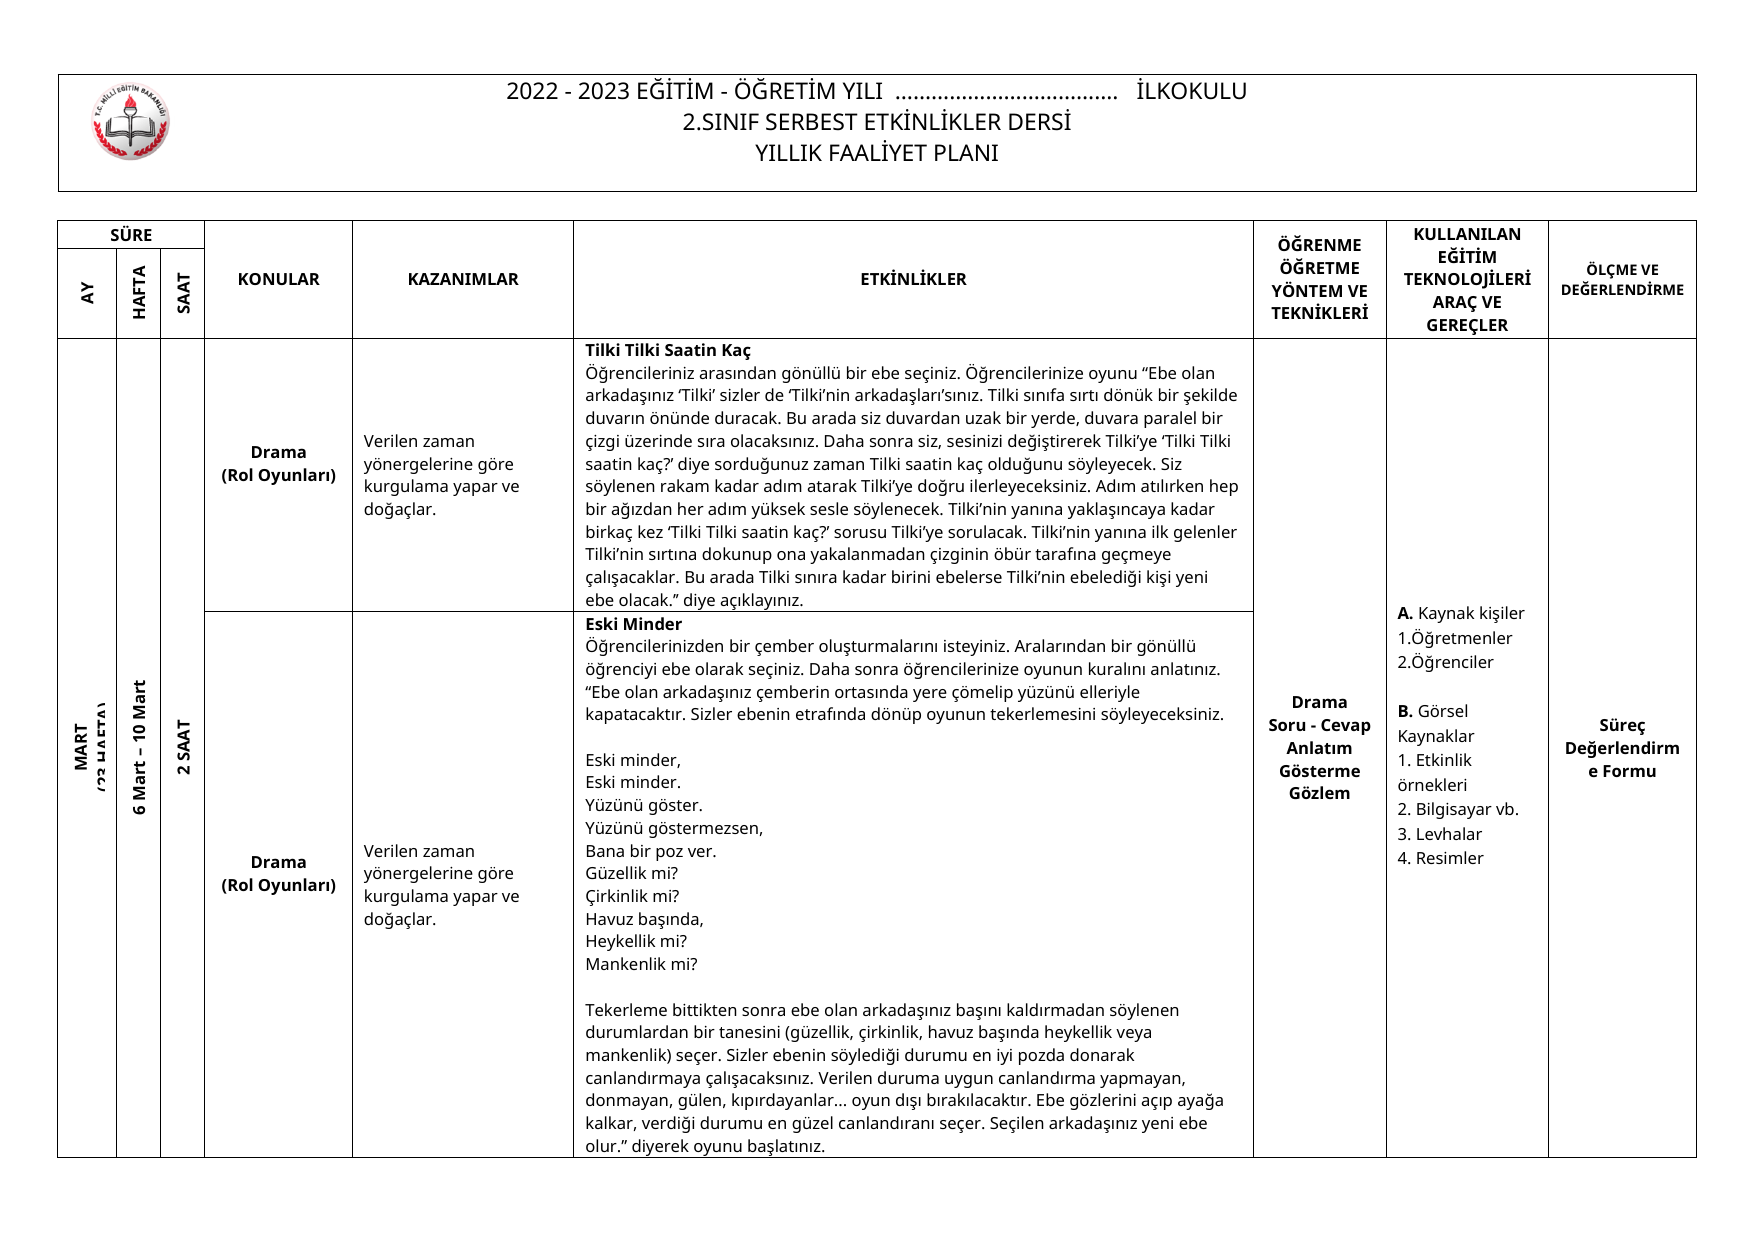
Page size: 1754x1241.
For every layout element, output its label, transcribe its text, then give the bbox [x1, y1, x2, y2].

picture [85, 77, 175, 167]
table_cell Tilki Tilki Saatin Kaç Öğrencileriniz arasından gönüllü bir ebe seçiniz. Öğrencilerinize oyunu “Ebe olan arkadaşınız ‘Tilki’ sizler de ‘Tilki’nin arkadaşları’sınız. Tilki sınıfa sırtı dönük bir şekilde duvarın önünde duracak. Bu arada siz duvardan uzak bir yerde, duvara paralel bir çizgi üzerinde sıra olacaksınız. Daha sonra siz, sesinizi değiştirerek Tilki’ye ‘Tilki Tilki saatin kaç?’ diye sorduğunuz zaman Tilki saatin kaç olduğunu söyleyecek. Siz söylenen rakam kadar adım atarak Tilki’ye doğru ilerleyeceksiniz. Adım atılırken hep bir ağızdan her adım yüksek sesle söylenecek. Tilki’nin yanına yaklaşıncaya kadar birkaç kez ‘Tilki Tilki saatin kaç?’ sorusu Tilki’ye sorulacak. Tilki’nin yanına ilk gelenler Tilki’nin sırtına dokunup ona yakalanmadan çizginin öbür tarafına geçmeye çalışacaklar. Bu arada Tilki sınıra kadar birini ebelerse Tilki’nin ebelediği kişi yeni ebe olacak.’’ diye açıklayınız. [574, 339, 1253, 611]
table_cell Drama (Rol Oyunları) [205, 612, 352, 1157]
table_cell AY [58, 249, 116, 338]
table_cell Eski Minder Öğrencilerinizden bir çember oluşturmalarını isteyiniz. Aralarından bir gönüllü öğrenciyi ebe olarak seçiniz. Daha sonra öğrencilerinize oyunun kuralını anlatınız. “Ebe olan arkadaşınız çemberin ortasında yere çömelip yüzünü elleriyle kapatacaktır. Sizler ebenin etrafında dönüp oyunun tekerlemesini söyleyeceksiniz. Eski minder, Eski minder. Yüzünü göster. Yüzünü göstermezsen, Bana bir poz ver. Güzellik mi? Çirkinlik mi? Havuz başında, Heykellik mi? Mankenlik mi? Tekerleme bittikten sonra ebe olan arkadaşınız başını kaldırmadan söylenen durumlardan bir tanesini (güzellik, çirkinlik, havuz başında heykellik veya mankenlik) seçer. Sizler ebenin söylediği durumu en iyi pozda donarak canlandırmaya çalışacaksınız. Verilen duruma uygun canlandırma yapmayan, donmayan, gülen, kıpırdayanlar... oyun dışı bırakılacaktır. Ebe gözlerini açıp ayağa kalkar, verdiği durumu en güzel canlandıranı seçer. Seçilen arkadaşınız yeni ebe olur.’’ diyerek oyunu başlatınız. [574, 612, 1253, 1157]
table_cell Süreç Değerlendirme Formu [1549, 339, 1696, 1157]
table_cell Verilen zaman yönergelerine göre kurgulama yapar ve doğaçlar. [353, 612, 573, 1157]
table_header ETKİNLİKLER [574, 221, 1253, 338]
table_cell HAFTA [117, 249, 160, 338]
table_cell A. Kaynak kişiler 1.Öğretmenler 2.Öğrenciler B. Görsel Kaynaklar 1. Etkinlik örnekleri 2. Bilgisayar vb. 3. Levhalar 4. Resimler [1387, 339, 1548, 1157]
table_cell 2 SAAT [161, 339, 204, 1157]
table_header SÜRE [58, 221, 204, 248]
table_cell Verilen zaman yönergelerine göre kurgulama yapar ve doğaçlar. [353, 339, 573, 611]
table_cell Drama (Rol Oyunları) [205, 339, 352, 611]
table_cell MART (23.HAFTA) [58, 339, 116, 1157]
table_header ÖLÇME VE DEĞERLENDİRME [1549, 221, 1696, 338]
table_cell Drama Soru - Cevap Anlatım Gösterme Gözlem [1254, 339, 1386, 1157]
table_header KULLANILAN EĞİTİM TEKNOLOJİLERİ ARAÇ VE GEREÇLER [1387, 221, 1548, 338]
table_header KAZANIMLAR [353, 221, 573, 338]
table_header KONULAR [205, 221, 352, 338]
table_cell 6 Mart – 10 Mart [117, 339, 160, 1157]
table_cell SAAT [161, 249, 204, 338]
table_header ÖĞRENME ÖĞRETME YÖNTEM VE TEKNİKLERİ [1254, 221, 1386, 338]
